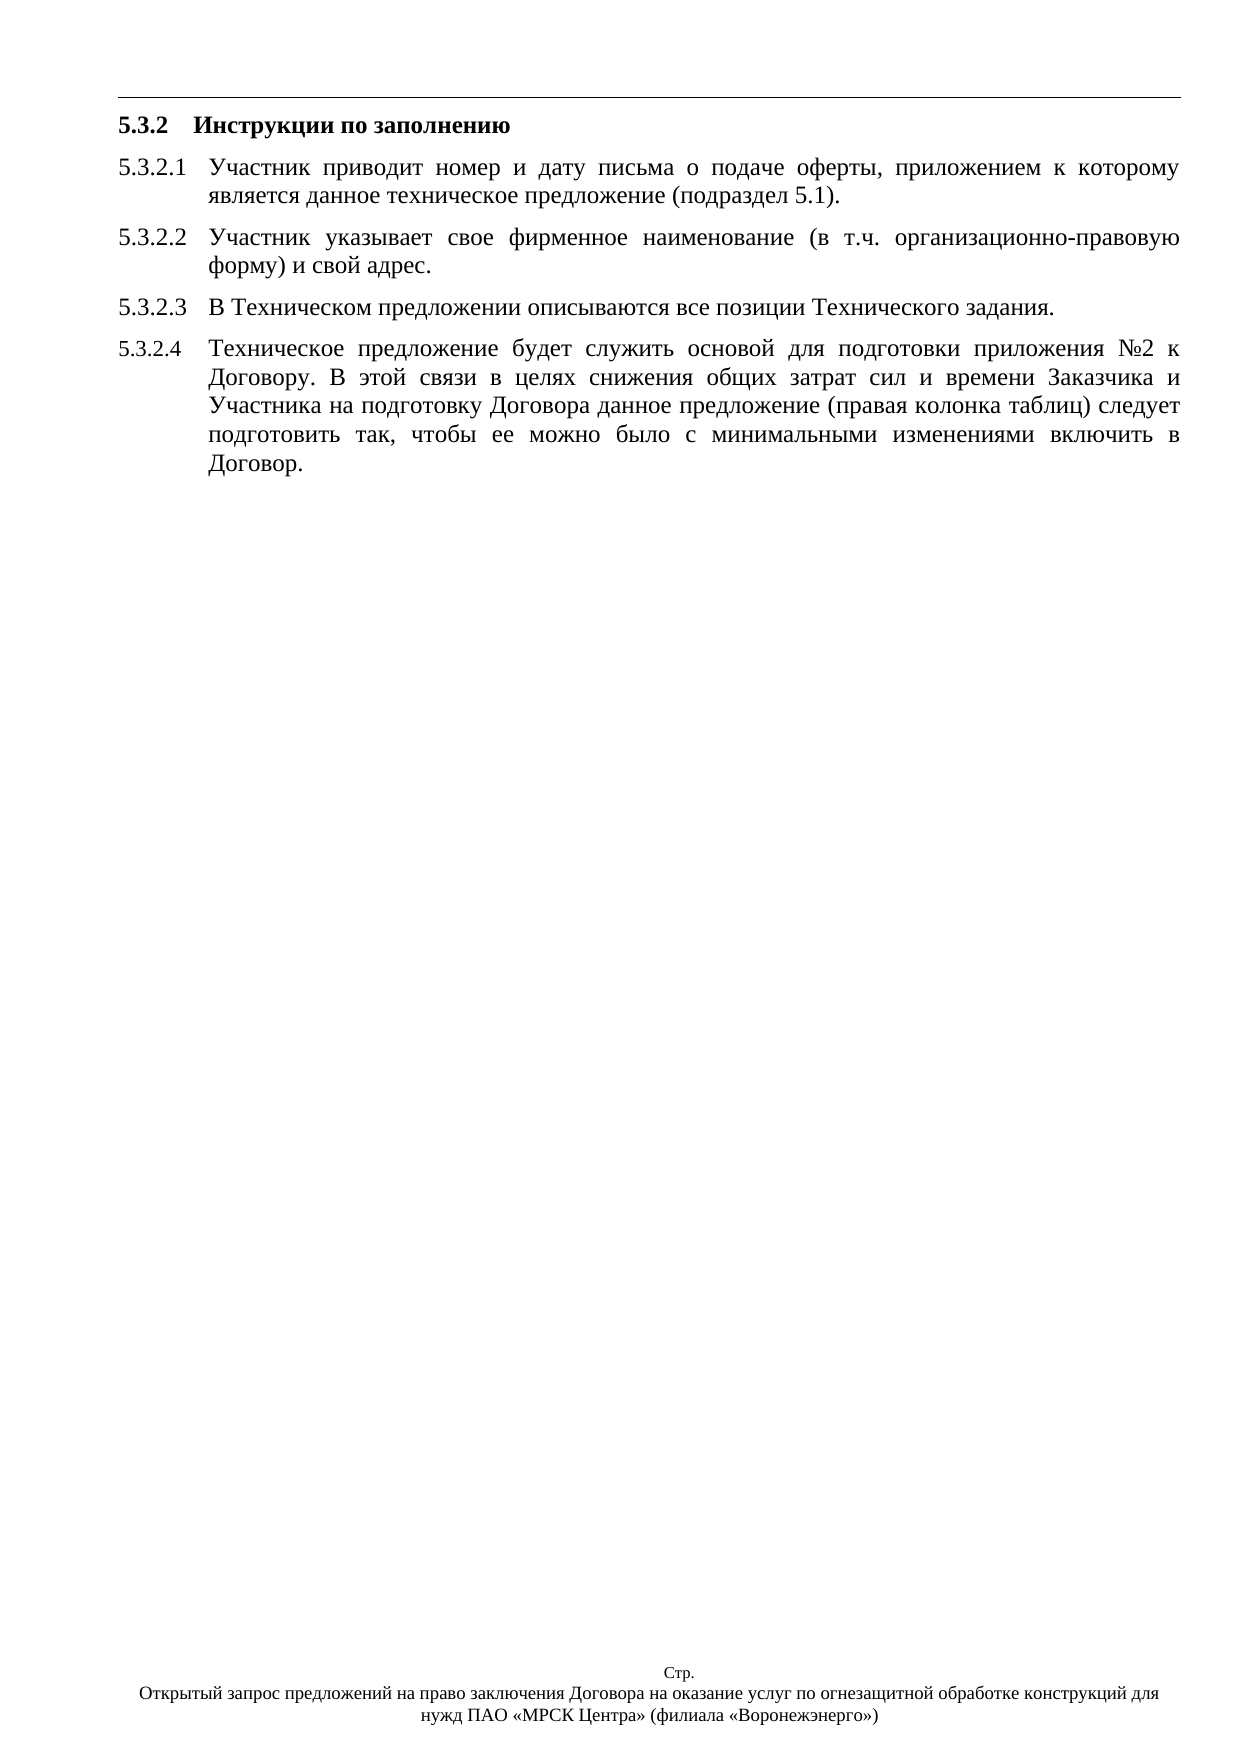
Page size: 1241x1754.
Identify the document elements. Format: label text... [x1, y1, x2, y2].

subtitle Инструкции по заполнению [118, 111, 1181, 139]
list Участник указывает свое фирменное наименование (в т.ч. организационно-правовую форму) и свой адрес. [118, 222, 1181, 279]
list Техническое предложение будет служить основой для подготовки приложения №2 к Договору. В этой связи в целях снижения общих затрат сил и времени Заказчика и Участника на подготовку Договора данное предложение (правая колонка таблиц) следует подготовить так, чтобы ее можно было с минимальными изменениями включить в Договор. [118, 333, 1181, 477]
list Участник приводит номер и дату письма о подаче оферты, приложением к которому является данное техническое предложение (подраздел 5.1). [118, 152, 1181, 209]
list В Техническом предложении описываются все позиции Технического задания. [118, 292, 1181, 321]
